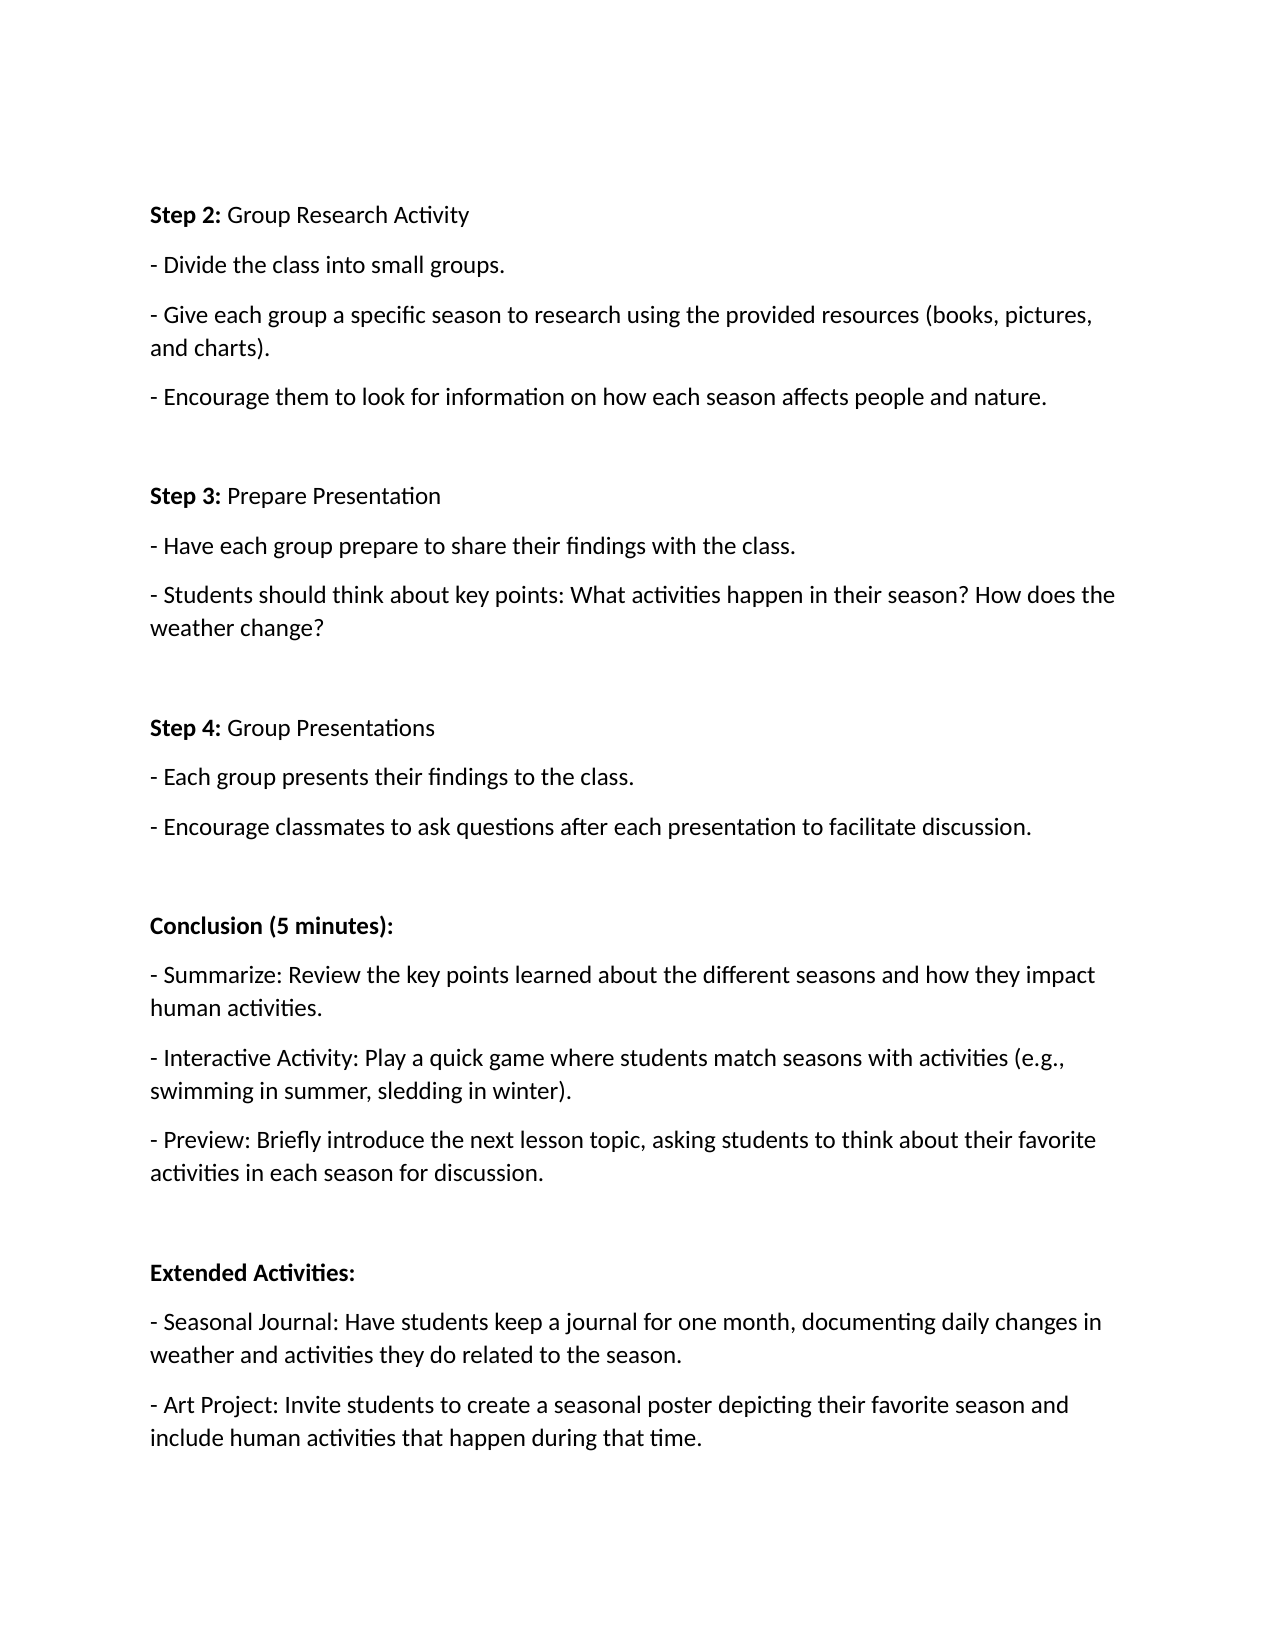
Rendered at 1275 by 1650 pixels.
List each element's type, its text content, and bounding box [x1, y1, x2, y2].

text - Students should think about key points: What activities happen in their season? How does the weather change? [150, 579, 1125, 643]
text - Seasonal Journal: Have students keep a journal for one month, documenting daily changes in weather and activities they do related to the season. [150, 1306, 1125, 1370]
text Step 4: Group Presentations [150, 712, 1125, 742]
text Step 3: Prepare Presentation [150, 480, 1125, 511]
text - Encourage classmates to ask questions after each presentation to facilitate discussion. [150, 811, 1125, 841]
text - Have each group prepare to share their findings with the class. [150, 530, 1125, 561]
text - Give each group a specific season to research using the provided resources (books, pictures, and charts). [150, 299, 1125, 362]
text Extended Activities: [150, 1257, 1125, 1287]
text - Summarize: Review the key points learned about the different seasons and how they impact human activities. [150, 959, 1125, 1023]
text - Divide the class into small groups. [150, 249, 1125, 280]
text - Interactive Activity: Play a quick game where students match seasons with activities (e.g., swimming in summer, sledding in winter). [150, 1042, 1125, 1106]
text - Preview: Briefly introduce the next lesson topic, asking students to think about their favorite activities in each season for discussion. [150, 1124, 1125, 1188]
text - Each group presents their findings to the class. [150, 761, 1125, 792]
text - Encourage them to look for information on how each season affects people and nature. [150, 381, 1125, 412]
text Conclusion (5 minutes): [150, 910, 1125, 941]
text - Art Project: Invite students to create a seasonal poster depicting their favorite season and include human activities that happen during that time. [150, 1389, 1125, 1452]
text Step 2: Group Research Activity [150, 199, 1125, 230]
